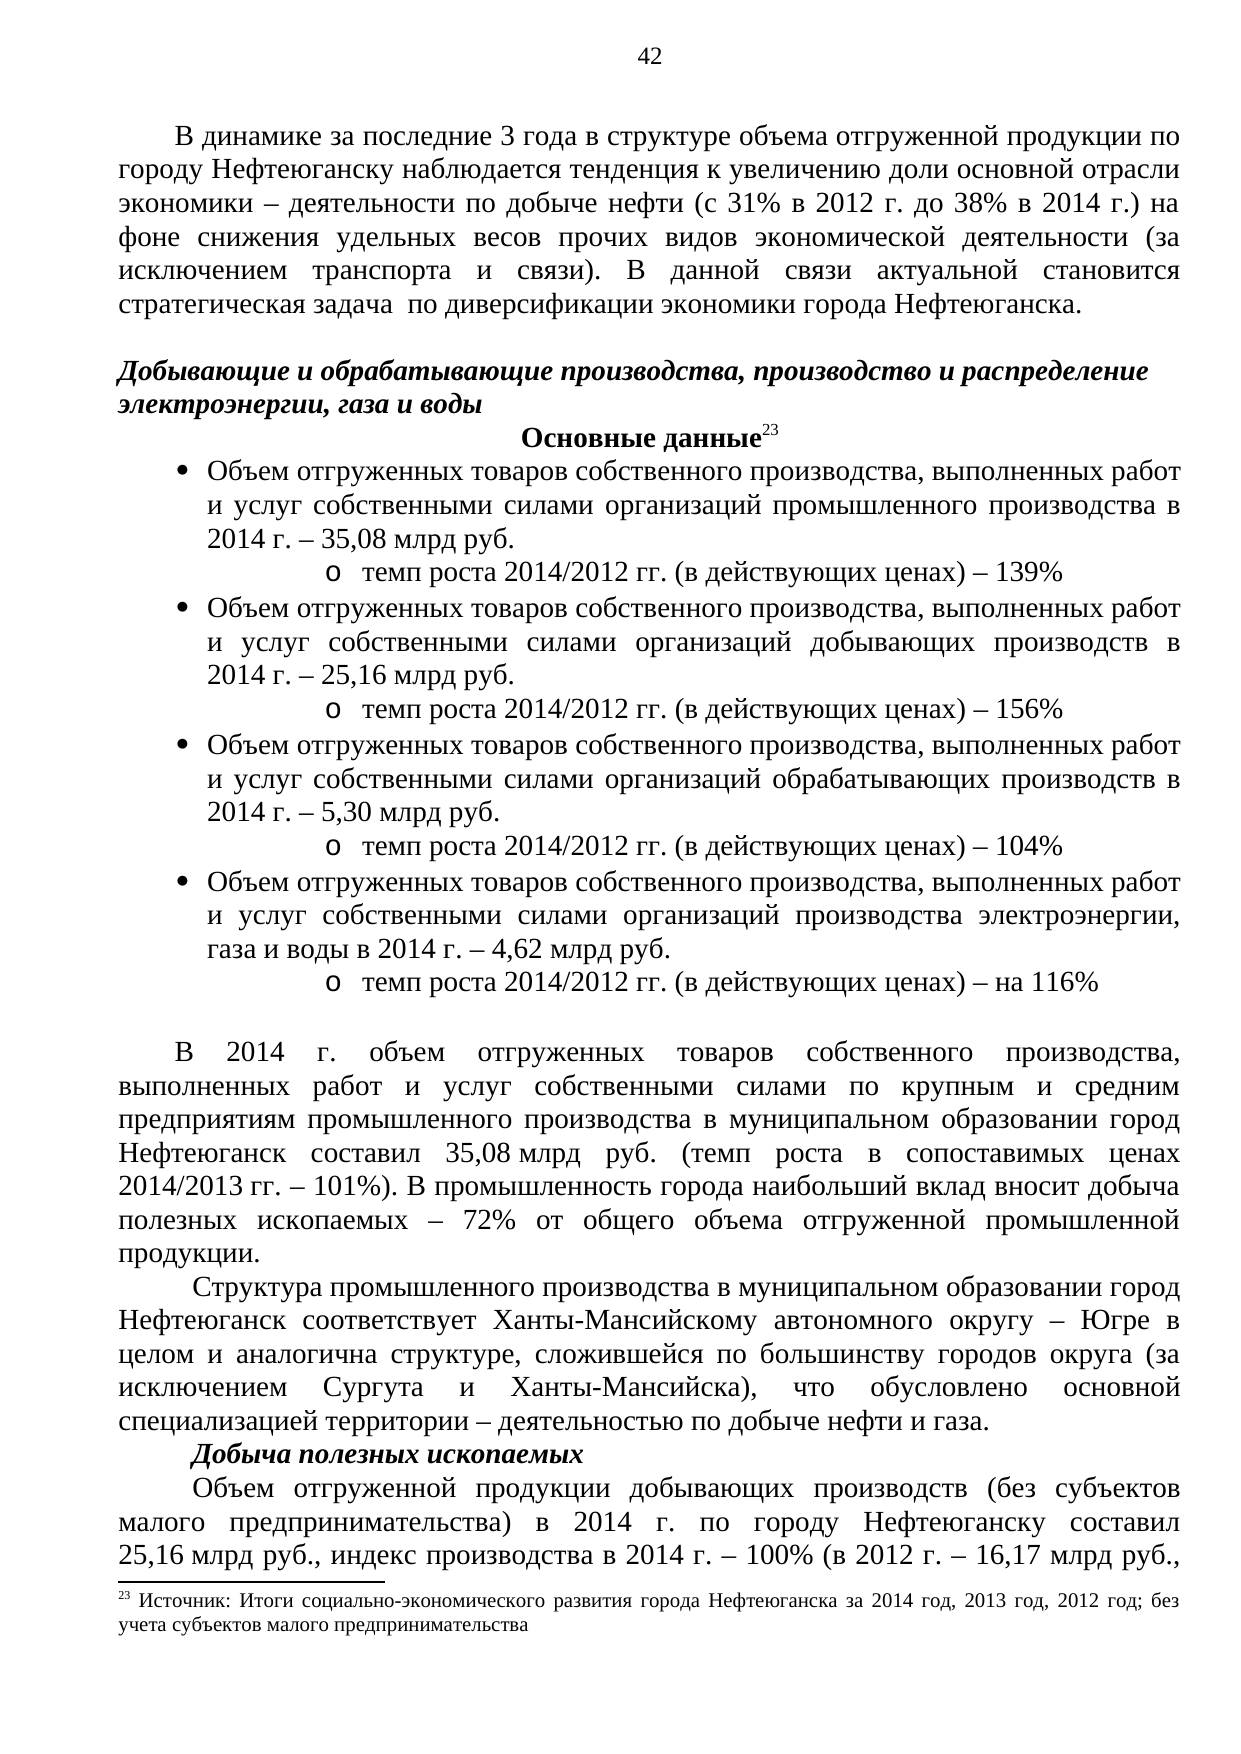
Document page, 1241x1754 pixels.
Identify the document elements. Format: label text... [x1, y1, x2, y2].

list темп роста 2014/2012 гг. (в действующих ценах) – на 116% [324, 964, 1181, 1001]
list темп роста 2014/2012 гг. (в действующих ценах) – 104% [324, 828, 1181, 864]
text Структура промышленного производства в муниципальном образовании город Нефтеюганск соответствует Ханты-Мансийскому автономного округу – Югре в целом и аналогична структуре, сложившейся по большинству городов округа (за исключением Сургута и Ханты-Мансийска), что обусловлено основной специализацией территории – деятельностью по добыче нефти и газа. [118, 1269, 1181, 1437]
list Объем отгруженных товаров собственного производства, выполненных работ и услуг собственными силами организаций промышленного производства в 2014 г. – 35,08 млрд руб. [177, 453, 1181, 554]
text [118, 1470, 1181, 1571]
list темп роста 2014/2012 гг. (в действующих ценах) – 139% [324, 554, 1181, 590]
list Объем отгруженных товаров собственного производства, выполненных работ и услуг собственными силами организаций производства электроэнергии, газа и воды в 2014 г. – 4,62 млрд руб. [177, 864, 1181, 964]
text В 2014 г. объем отгруженных товаров собственного производства, выполненных работ и услуг собственными силами по крупным и средним предприятиям промышленного производства в муниципальном образовании город Нефтеюганск составил 35,08 млрд руб. (темп роста в сопоставимых ценах 2014/2013 гг. – 101%). В промышленность города наибольший вклад вносит добыча полезных ископаемых – 72% от общего объема отгруженной промышленной продукции. [118, 1034, 1181, 1269]
text Основные данные [118, 420, 1181, 453]
list Объем отгруженных товаров собственного производства, выполненных работ и услуг собственными силами организаций добывающих производств в 2014 г. – 25,16 млрд руб. [177, 590, 1181, 691]
list Объем отгруженных товаров собственного производства, выполненных работ и услуг собственными силами организаций обрабатывающих производств в 2014 г. – 5,30 млрд руб. [177, 727, 1181, 828]
text Добыча полезных ископаемых [118, 1437, 1181, 1470]
text В динамике за последние 3 года в структуре объема отгруженной продукции по городу Нефтеюганску наблюдается тенденция к увеличению доли основной отрасли экономики – деятельности по добыче нефти (с 31% в 2012 г. до 38% в 2014 г.) на фоне снижения удельных весов прочих видов экономической деятельности (за исключением транспорта и связи). В данной связи актуальной становится стратегическая задача по диверсификации экономики города Нефтеюганска. [118, 118, 1181, 319]
text Добывающие и обрабатывающие производства, производство и распределение электроэнергии, газа и воды [118, 353, 1181, 420]
list темп роста 2014/2012 гг. (в действующих ценах) – 156% [324, 691, 1181, 727]
